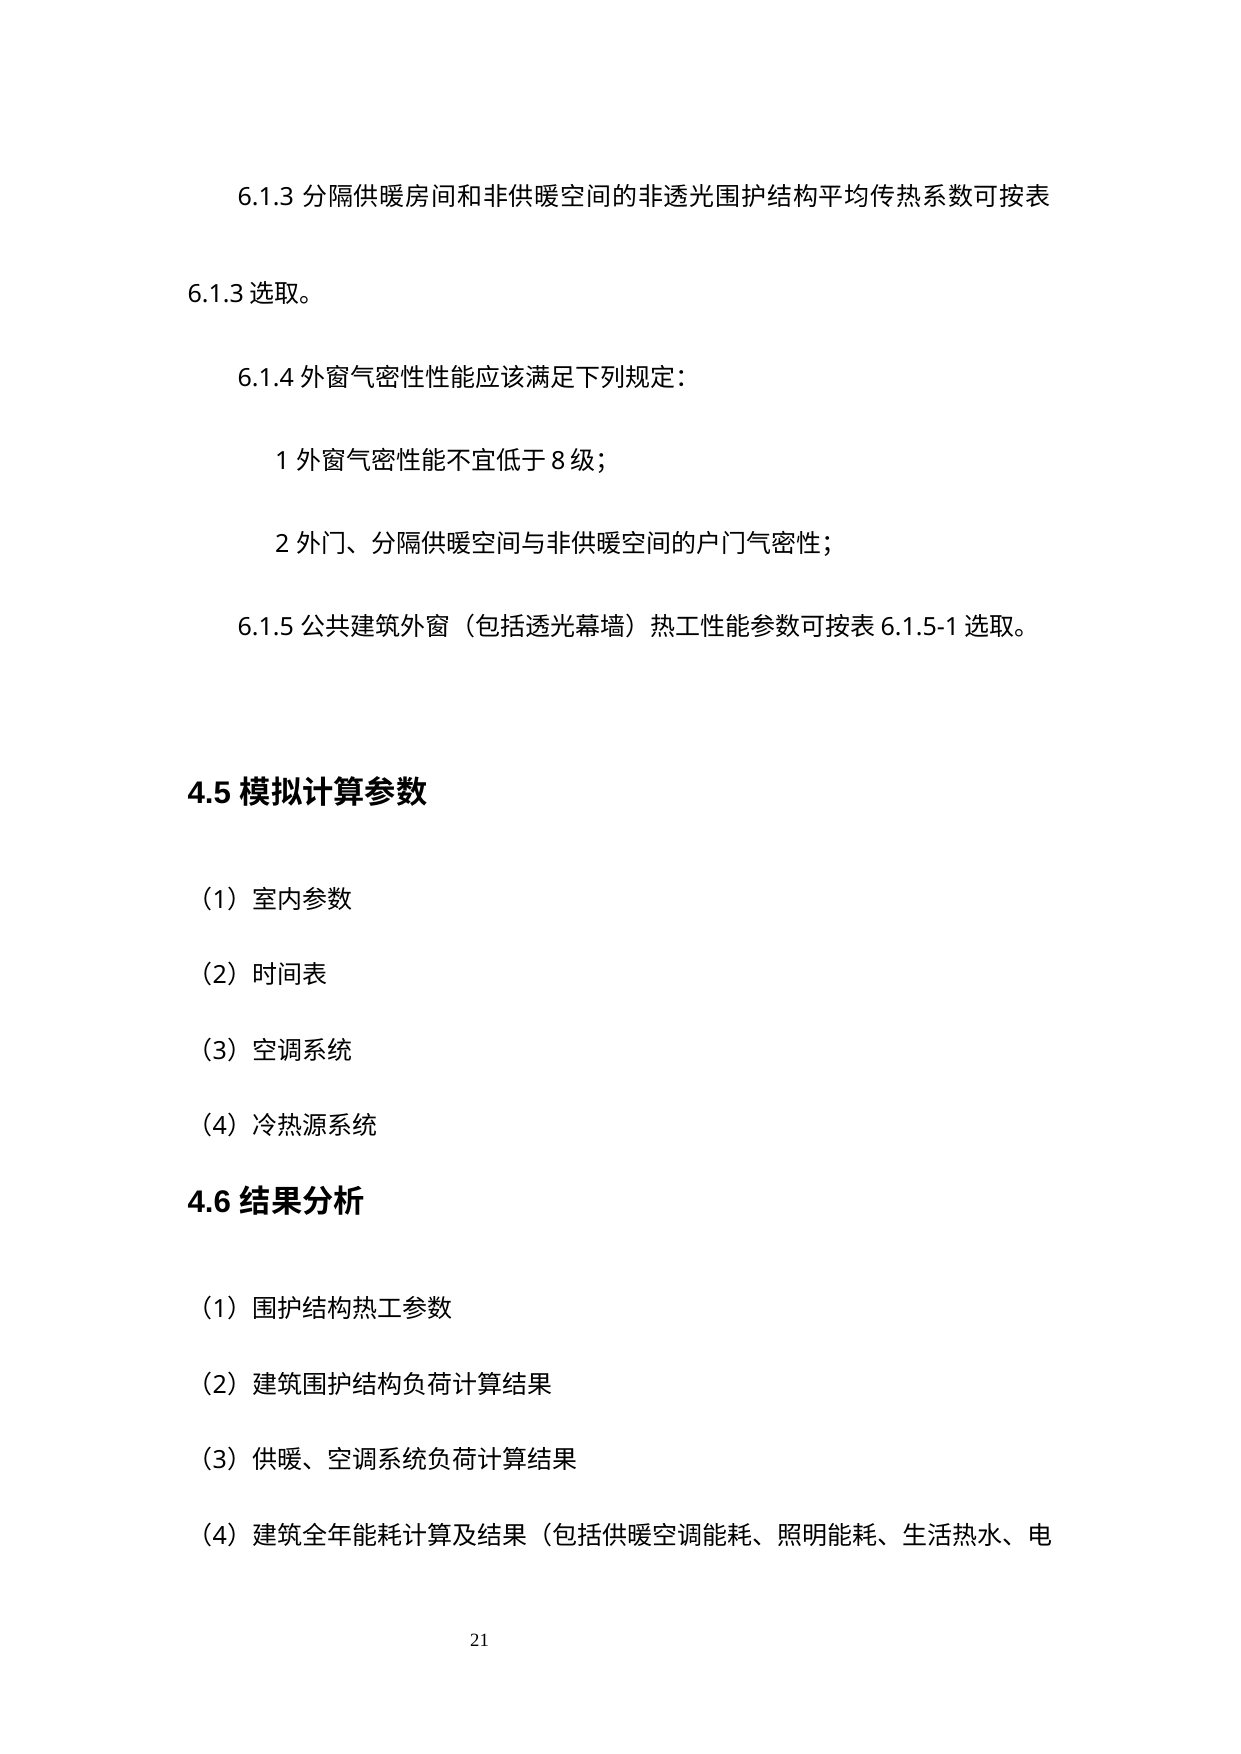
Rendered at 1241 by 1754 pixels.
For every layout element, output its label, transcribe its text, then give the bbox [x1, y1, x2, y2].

subtitle 4.5 模拟计算参数 [187, 757, 1053, 822]
text （2）建筑围护结构负荷计算结果 [187, 1350, 1053, 1415]
text 6.1.4 外窗气密性性能应该满足下列规定： [187, 343, 1053, 408]
text （3）空调系统 [187, 1016, 1053, 1081]
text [187, 1501, 1053, 1566]
text （1）室内参数 [187, 865, 1053, 930]
subtitle 4.6 结果分析 [187, 1167, 1053, 1232]
text 2 外门、分隔供暖空间与非供暖空间的户门气密性； [187, 509, 1053, 574]
text （3）供暖、空调系统负荷计算结果 [187, 1425, 1053, 1490]
text 1 外窗气密性能不宜低于8级； [187, 426, 1053, 491]
text 6.1.3 分隔供暖房间和非供暖空间的非透光围护结构平均传热系数可按表6.1.3选取。 [187, 162, 1053, 324]
text （4）冷热源系统 [187, 1091, 1053, 1156]
text 6.1.5 公共建筑外窗（包括透光幕墙）热工性能参数可按表6.1.5-1选取。 [187, 592, 1053, 657]
text （2）时间表 [187, 940, 1053, 1005]
text （1）围护结构热工参数 [187, 1274, 1053, 1339]
